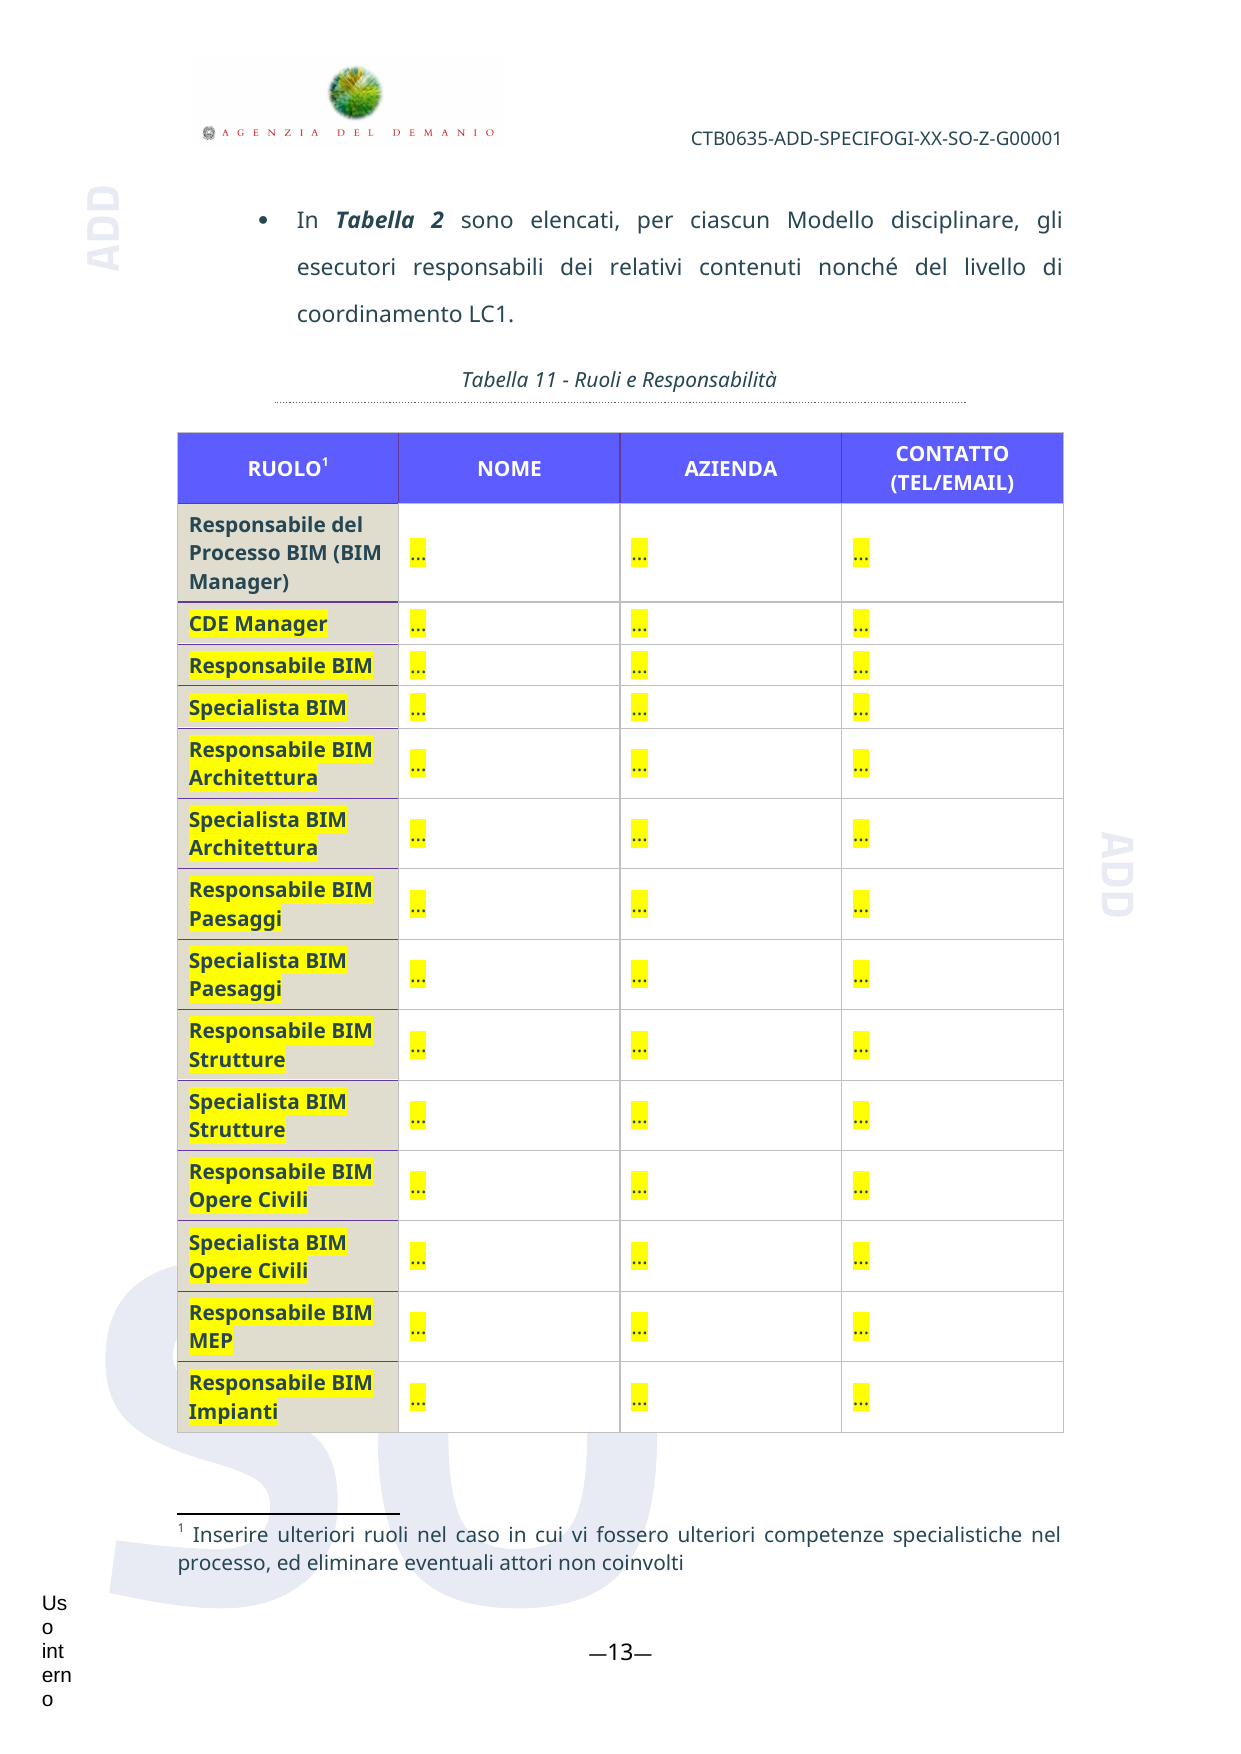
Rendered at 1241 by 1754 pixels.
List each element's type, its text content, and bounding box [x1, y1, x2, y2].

table_cell … [842, 686, 1063, 727]
table_cell … [399, 603, 619, 643]
table_cell … [621, 686, 841, 727]
table_cell … [621, 1362, 841, 1432]
table_cell … [842, 1010, 1063, 1079]
table_cell … [399, 1010, 619, 1079]
table_cell … [399, 686, 619, 727]
table_cell … [842, 1081, 1063, 1150]
table_cell … [399, 729, 619, 798]
table_cell Responsabile del Processo BIM (BIM Manager) [178, 504, 398, 601]
table_header AZIENDA [621, 433, 841, 503]
table_cell … [399, 799, 619, 868]
table_cell … [399, 645, 619, 685]
table_cell Specialista BIM Architettura [178, 799, 398, 868]
table_cell … [621, 799, 841, 868]
table_cell … [399, 1151, 619, 1220]
table_cell … [842, 799, 1063, 868]
table_cell … [842, 729, 1063, 798]
table_cell Responsabile BIM Paesaggi [178, 869, 398, 939]
table_cell … [621, 940, 841, 1009]
table_cell … [399, 1292, 619, 1361]
table_cell … [842, 1151, 1063, 1220]
table_cell Responsabile BIM Strutture [178, 1010, 398, 1079]
table_cell Responsabile BIM Impianti [178, 1362, 398, 1432]
table_cell … [399, 1362, 619, 1432]
table_cell … [621, 869, 841, 939]
text Tabella 11 - Ruoli e Responsabilità [275, 365, 966, 403]
table_cell Specialista BIM Paesaggi [178, 940, 398, 1009]
table_cell … [399, 1081, 619, 1150]
table_header CONTATTO (TEL/EMAIL) [842, 433, 1063, 503]
table_cell … [621, 1081, 841, 1150]
table_cell … [399, 940, 619, 1009]
table_cell Specialista BIM [178, 686, 398, 727]
table_cell … [842, 504, 1063, 601]
table_cell … [842, 1292, 1063, 1361]
table_cell Responsabile BIM Opere Civili [178, 1151, 398, 1220]
table_cell Responsabile BIM MEP [178, 1292, 398, 1361]
table_cell … [621, 603, 841, 643]
table_cell Specialista BIM Opere Civili [178, 1221, 398, 1291]
table_cell … [399, 869, 619, 939]
table_cell … [621, 1292, 841, 1361]
table_cell … [621, 504, 841, 601]
table_cell … [621, 1151, 841, 1220]
picture [0, 13, 1241, 1754]
table_cell … [621, 645, 841, 685]
table_cell … [621, 729, 841, 798]
table_cell Specialista BIM Strutture [178, 1081, 398, 1150]
table_cell … [621, 1221, 841, 1291]
table_cell CDE Manager [178, 603, 398, 643]
table_header NOME [399, 433, 619, 503]
table_cell … [842, 645, 1063, 685]
table_cell … [842, 1221, 1063, 1291]
table_cell Responsabile BIM Architettura [178, 729, 398, 798]
table_cell … [621, 1010, 841, 1079]
table_cell … [842, 940, 1063, 1009]
table_cell … [842, 603, 1063, 643]
table_cell Responsabile BIM [178, 645, 398, 685]
table_header RUOLO [178, 433, 398, 503]
table_cell … [399, 1221, 619, 1291]
table_cell … [842, 869, 1063, 939]
table_cell … [842, 1362, 1063, 1432]
table_cell … [399, 504, 619, 601]
